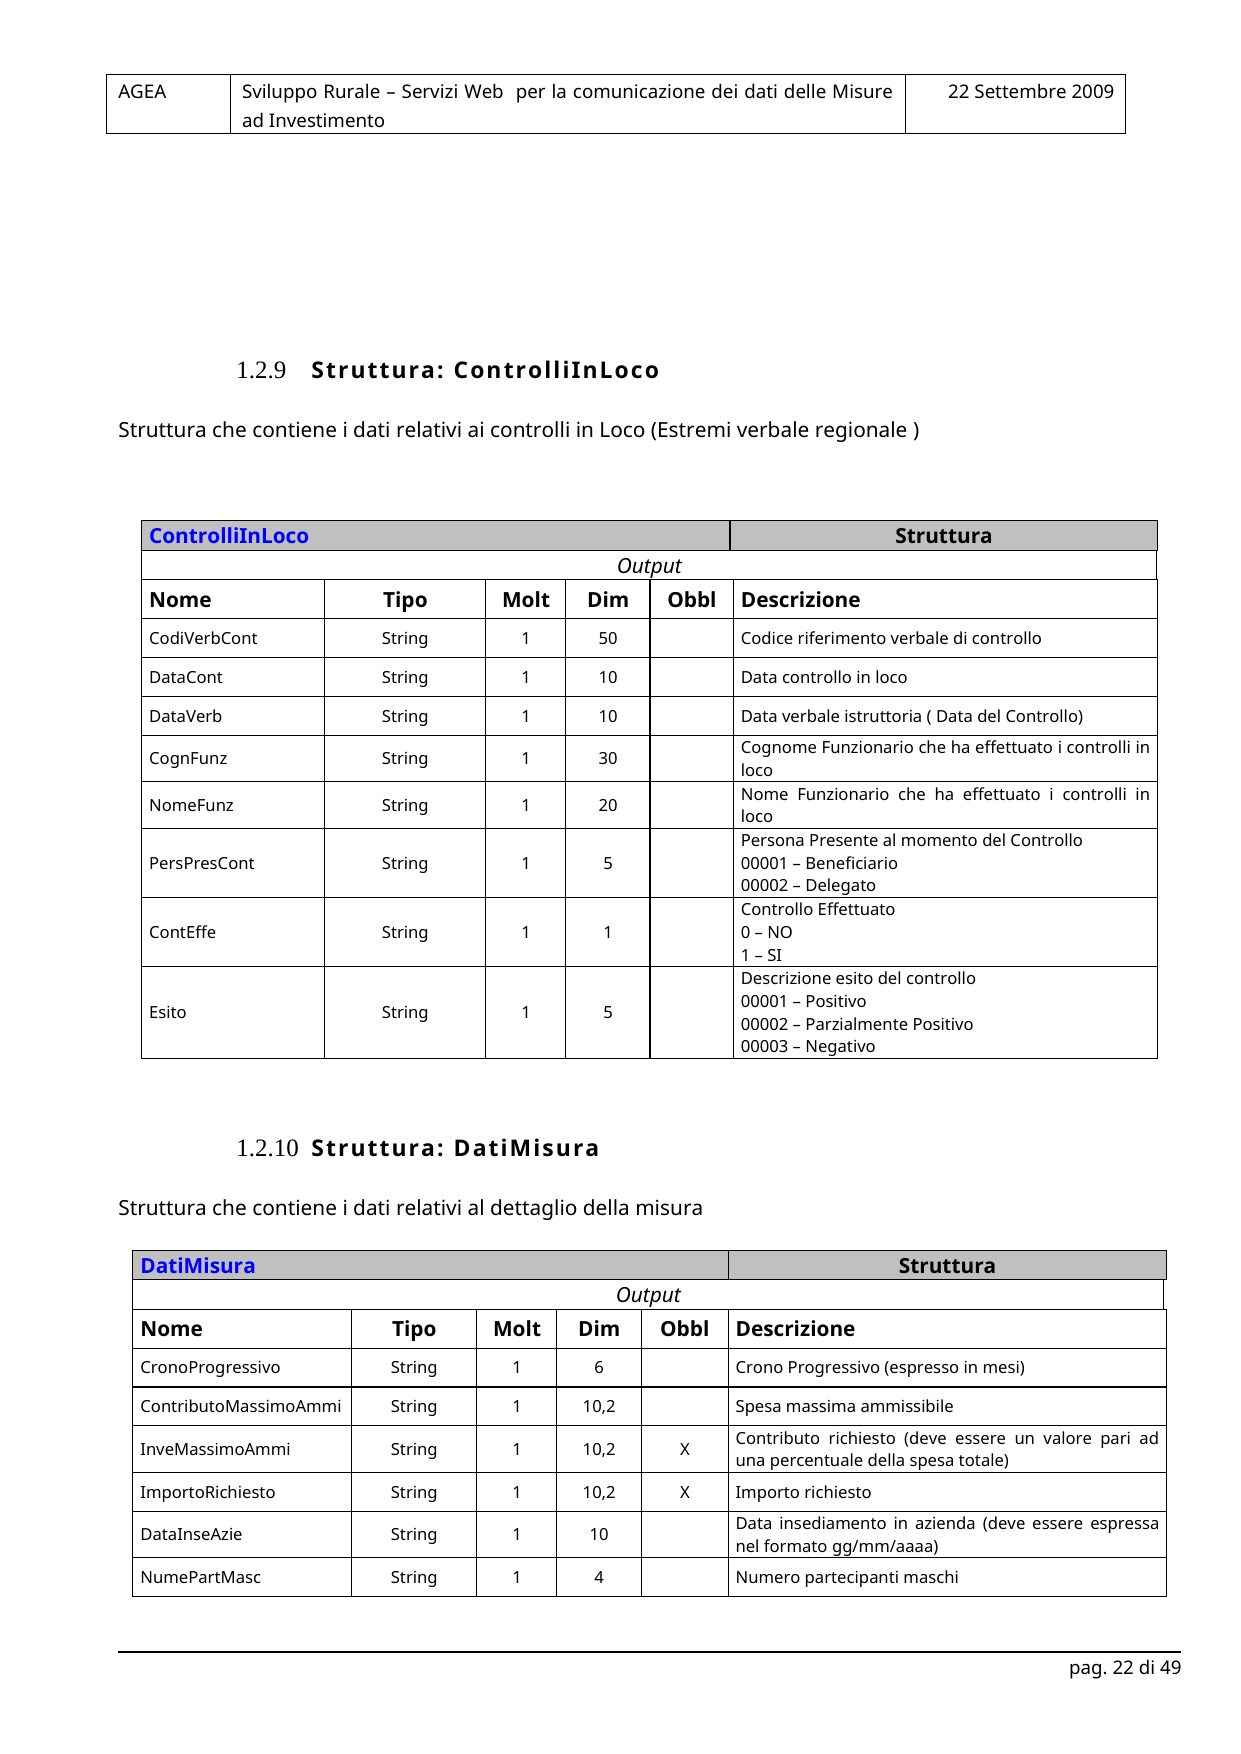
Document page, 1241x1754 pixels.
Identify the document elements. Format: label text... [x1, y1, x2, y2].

table_cell Data insediamento in azienda (deve essere espressa nel formato gg/mm/aaaa) [729, 1512, 1166, 1557]
table_cell CodiVerbCont [142, 619, 324, 657]
table_cell NomeFunz [142, 782, 324, 827]
table_cell Tipo [325, 580, 485, 618]
table_cell String [325, 782, 485, 827]
table_cell [651, 967, 733, 1058]
table_cell Obbl [642, 1310, 728, 1347]
table_cell ContEffe [142, 898, 324, 966]
table_cell Numero partecipanti maschi [729, 1558, 1166, 1596]
table_cell String [352, 1558, 476, 1596]
subtitle Struttura: DatiMisura [236, 1132, 1181, 1163]
table_cell Esito [142, 967, 324, 1058]
table_cell String [325, 898, 485, 966]
table_header ControlliInLoco [142, 521, 729, 550]
table_header DatiMisura [133, 1251, 728, 1279]
table_cell 10 [557, 1512, 641, 1557]
table_cell 1 [486, 898, 565, 966]
table_cell 10 [566, 697, 649, 734]
table_cell X [642, 1473, 728, 1511]
table_cell Output [133, 1280, 1163, 1309]
table_cell [651, 658, 733, 696]
table_cell DataVerb [142, 697, 324, 734]
table_cell 1 [566, 898, 649, 966]
table_cell Controllo Effettuato 0 – NO 1 – SI [734, 898, 1157, 966]
table_cell ContributoMassimoAmmi [133, 1388, 351, 1425]
table_cell Dim [566, 580, 649, 618]
table_cell ImportoRichiesto [133, 1473, 351, 1511]
table_cell Importo richiesto [729, 1473, 1166, 1511]
table_cell String [352, 1426, 476, 1472]
table_cell 1 [477, 1388, 556, 1425]
table_cell Data controllo in loco [734, 658, 1157, 696]
table_header Struttura [731, 521, 1157, 550]
table_cell [642, 1349, 728, 1386]
table_cell Data verbale istruttoria ( Data del Controllo) [734, 697, 1157, 734]
table_cell DataCont [142, 658, 324, 696]
table_cell 6 [557, 1349, 641, 1386]
table_cell [651, 697, 733, 734]
table_cell 1 [477, 1349, 556, 1386]
table_cell String [325, 619, 485, 657]
table_cell 5 [566, 967, 649, 1058]
table_cell Descrizione [729, 1310, 1166, 1347]
table_cell DataInseAzie [133, 1512, 351, 1557]
table_cell String [325, 967, 485, 1058]
table_cell 30 [566, 736, 649, 781]
table_cell InveMassimoAmmi [133, 1426, 351, 1472]
table_cell 10,2 [557, 1426, 641, 1472]
table_cell Crono Progressivo (espresso in mesi) [729, 1349, 1166, 1386]
table_cell [651, 736, 733, 781]
table_cell X [642, 1426, 728, 1472]
table_cell NumePartMasc [133, 1558, 351, 1596]
table_cell [651, 898, 733, 966]
table_cell 10,2 [557, 1388, 641, 1425]
table_cell Molt [477, 1310, 556, 1347]
table_cell [642, 1512, 728, 1557]
table_cell Nome [133, 1310, 351, 1347]
table_cell [651, 829, 733, 897]
list Struttura che contiene i dati relativi al dettaglio della misura [118, 1193, 1181, 1221]
table_cell 10,2 [557, 1473, 641, 1511]
table_cell 1 [477, 1558, 556, 1596]
table_cell 1 [477, 1512, 556, 1557]
table_cell 1 [486, 736, 565, 781]
table_cell 10 [566, 658, 649, 696]
table_cell Tipo [352, 1310, 476, 1347]
table_cell Cognome Funzionario che ha effettuato i controlli in loco [734, 736, 1157, 781]
table_cell CronoProgressivo [133, 1349, 351, 1386]
table_cell Nome Funzionario che ha effettuato i controlli in loco [734, 782, 1157, 827]
table_cell [642, 1388, 728, 1425]
table_cell String [352, 1349, 476, 1386]
table_cell CognFunz [142, 736, 324, 781]
table_cell Codice riferimento verbale di controllo [734, 619, 1157, 657]
table_cell Dim [557, 1310, 641, 1347]
table_cell PersPresCont [142, 829, 324, 897]
table_cell 1 [486, 697, 565, 734]
table_cell Nome [142, 580, 324, 618]
table_cell 50 [566, 619, 649, 657]
table_cell Descrizione esito del controllo 00001 – Positivo 00002 – Parzialmente Positivo 00003 – Negativo [734, 967, 1157, 1058]
table_header Struttura [729, 1251, 1166, 1279]
table_cell [651, 782, 733, 827]
table_cell String [352, 1512, 476, 1557]
table_cell 1 [486, 658, 565, 696]
table_cell String [325, 697, 485, 734]
table_cell Spesa massima ammissibile [729, 1388, 1166, 1425]
table_cell 1 [477, 1473, 556, 1511]
table_cell Obbl [651, 580, 733, 618]
table_cell 1 [486, 782, 565, 827]
table_cell 4 [557, 1558, 641, 1596]
subtitle Struttura: ControlliInLoco [236, 354, 1181, 385]
table_cell 1 [477, 1426, 556, 1472]
table_cell String [325, 829, 485, 897]
table_cell String [325, 736, 485, 781]
table_cell 5 [566, 829, 649, 897]
table_cell [651, 619, 733, 657]
list Struttura che contiene i dati relativi ai controlli in Loco (Estremi verbale regionale ) [118, 415, 1181, 444]
table_cell Molt [486, 580, 565, 618]
table_cell Persona Presente al momento del Controllo 00001 – Beneficiario 00002 – Delegato [734, 829, 1157, 897]
table_cell 1 [486, 619, 565, 657]
table_cell 20 [566, 782, 649, 827]
table_cell Descrizione [734, 580, 1157, 618]
table_cell String [325, 658, 485, 696]
table_cell Contributo richiesto (deve essere un valore pari ad una percentuale della spesa totale) [729, 1426, 1166, 1472]
table_cell [642, 1558, 728, 1596]
table_cell Output [142, 551, 1156, 579]
table_cell 1 [486, 829, 565, 897]
table_cell String [352, 1388, 476, 1425]
table_cell String [352, 1473, 476, 1511]
table_cell 1 [486, 967, 565, 1058]
